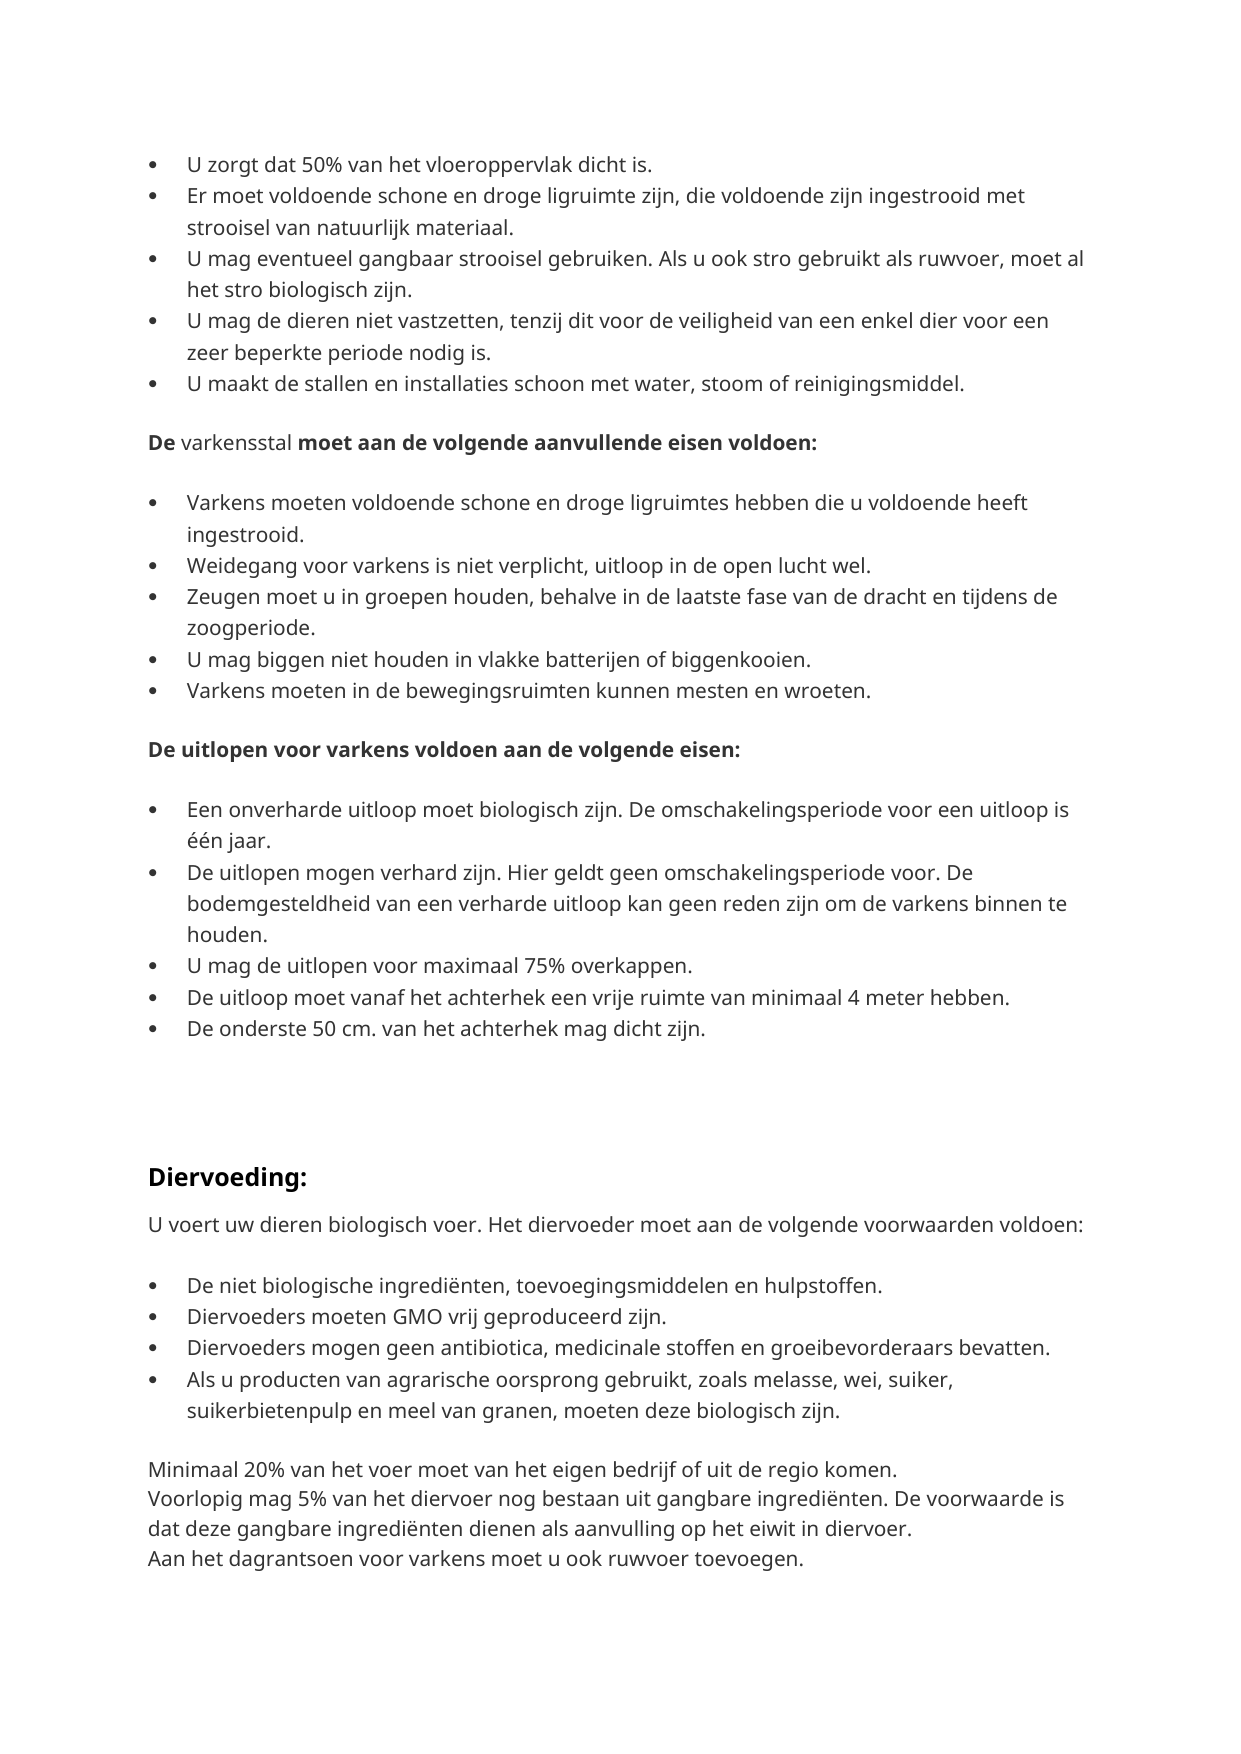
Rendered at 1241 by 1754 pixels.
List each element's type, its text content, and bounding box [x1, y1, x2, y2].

text U voert uw dieren biologisch voer. Het diervoeder moet aan de volgende voorwaarden voldoen: [148, 1209, 1093, 1239]
list De niet biologische ingrediënten, toevoegingsmiddelen en hulpstoffen. [149, 1268, 1093, 1299]
list U maakt de stallen en installaties schoon met water, stoom of reinigingsmiddel. [149, 366, 1093, 398]
list Zeugen moet u in groepen houden, behalve in de laatste fase van de dracht en tijdens de zoogperiode. [149, 579, 1093, 642]
list Diervoeders mogen geen antibiotica, medicinale stoffen en groeibevorderaars bevatten. [149, 1331, 1093, 1362]
list De uitlopen mogen verhard zijn. Hier geldt geen omschakelingsperiode voor. De bodemgesteldheid van een verharde uitloop kan geen reden zijn om de varkens binnen te houden. [149, 855, 1093, 949]
list U mag de dieren niet vastzetten, tenzij dit voor de veiligheid van een enkel dier voor een zeer beperkte periode nodig is. [149, 304, 1093, 366]
list Er moet voldoende schone en droge ligruimte zijn, die voldoende zijn ingestrooid met strooisel van natuurlijk materiaal. [149, 179, 1093, 241]
subtitle Diervoeding: [148, 1147, 1093, 1194]
list Varkens moeten in de bewegingsruimten kunnen mesten en wroeten. [149, 673, 1093, 704]
list De onderste 50 cm. van het achterhek mag dicht zijn. [149, 1011, 1093, 1042]
list U mag de uitlopen voor maximaal 75% overkappen. [149, 949, 1093, 980]
list Diervoeders moeten GMO vrij geproduceerd zijn. [149, 1299, 1093, 1331]
text De uitlopen voor varkens voldoen aan de volgende eisen: [148, 733, 1093, 763]
list U mag biggen niet houden in vlakke batterijen of biggenkooien. [149, 642, 1093, 673]
list Als u producten van agrarische oorsprong gebruikt, zoals melasse, wei, suiker, suikerbietenpulp en meel van granen, moeten deze biologisch zijn. [149, 1362, 1093, 1424]
text Minimaal 20% van het voer moet van het eigen bedrijf of uit de regio komen. Voorlopig mag 5% van het diervoer nog bestaan uit gangbare ingrediënten. De voorwaarde is dat deze gangbare ingrediënten dienen als aanvulling op het eiwit in diervoer. Aan het dagrantsoen voor varkens moet u ook ruwvoer toevoegen. [148, 1453, 1093, 1572]
list Weidegang voor varkens is niet verplicht, uitloop in de open lucht wel. [149, 548, 1093, 579]
list U zorgt dat 50% van het vloeroppervlak dicht is. [149, 148, 1093, 179]
list Een onverharde uitloop moet biologisch zijn. De omschakelingsperiode voor een uitloop is één jaar. [149, 792, 1093, 855]
list De uitloop moet vanaf het achterhek een vrije ruimte van minimaal 4 meter hebben. [149, 980, 1093, 1011]
list Varkens moeten voldoende schone en droge ligruimtes hebben die u voldoende heeft ingestrooid. [149, 486, 1093, 548]
list U mag eventueel gangbaar strooisel gebruiken. Als u ook stro gebruikt als ruwvoer, moet al het stro biologisch zijn. [149, 241, 1093, 304]
text De varkensstal moet aan de volgende aanvullende eisen voldoen: [148, 427, 1093, 456]
